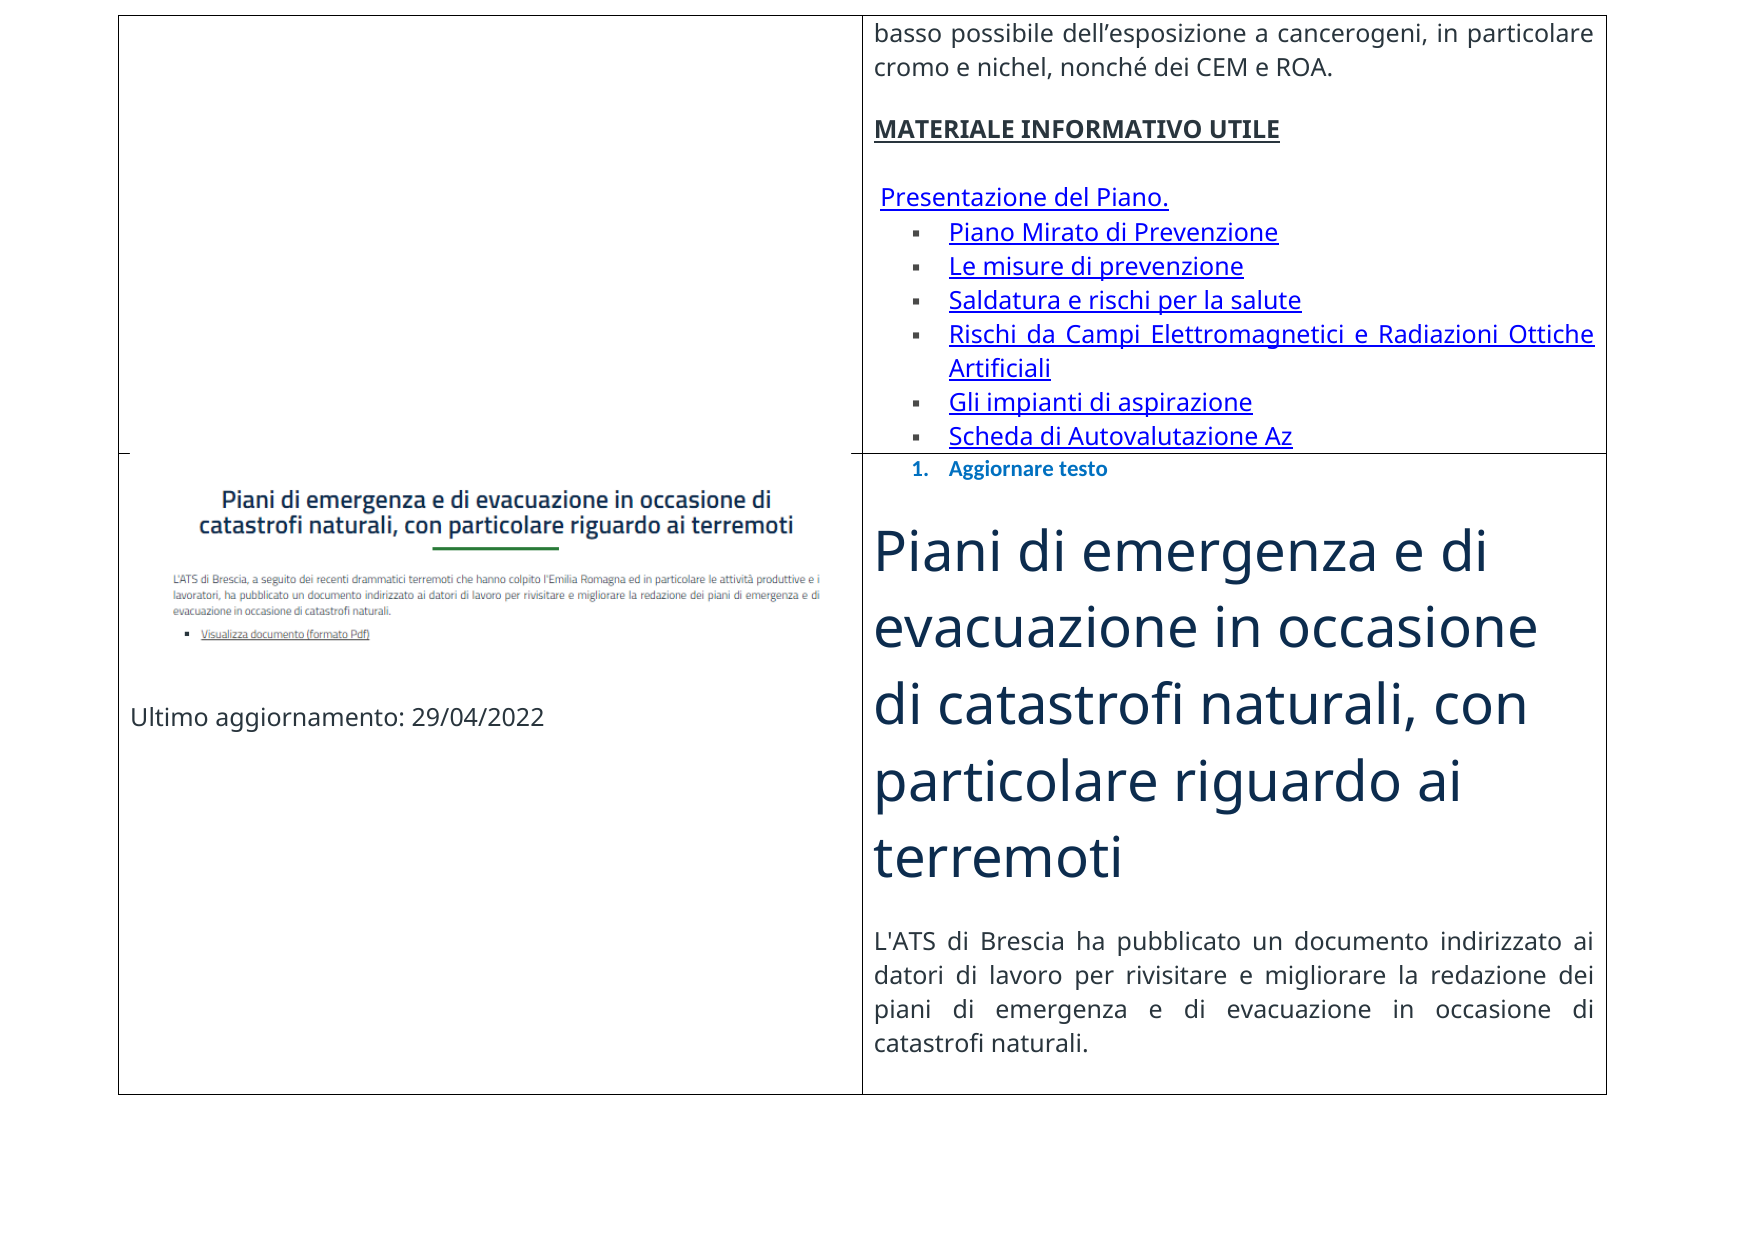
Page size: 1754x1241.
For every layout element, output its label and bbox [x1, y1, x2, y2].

table_cell [863, 16, 1606, 453]
table_cell [119, 454, 862, 1094]
picture [129, 453, 852, 672]
table_cell [863, 454, 1606, 1094]
table_cell [119, 16, 862, 453]
